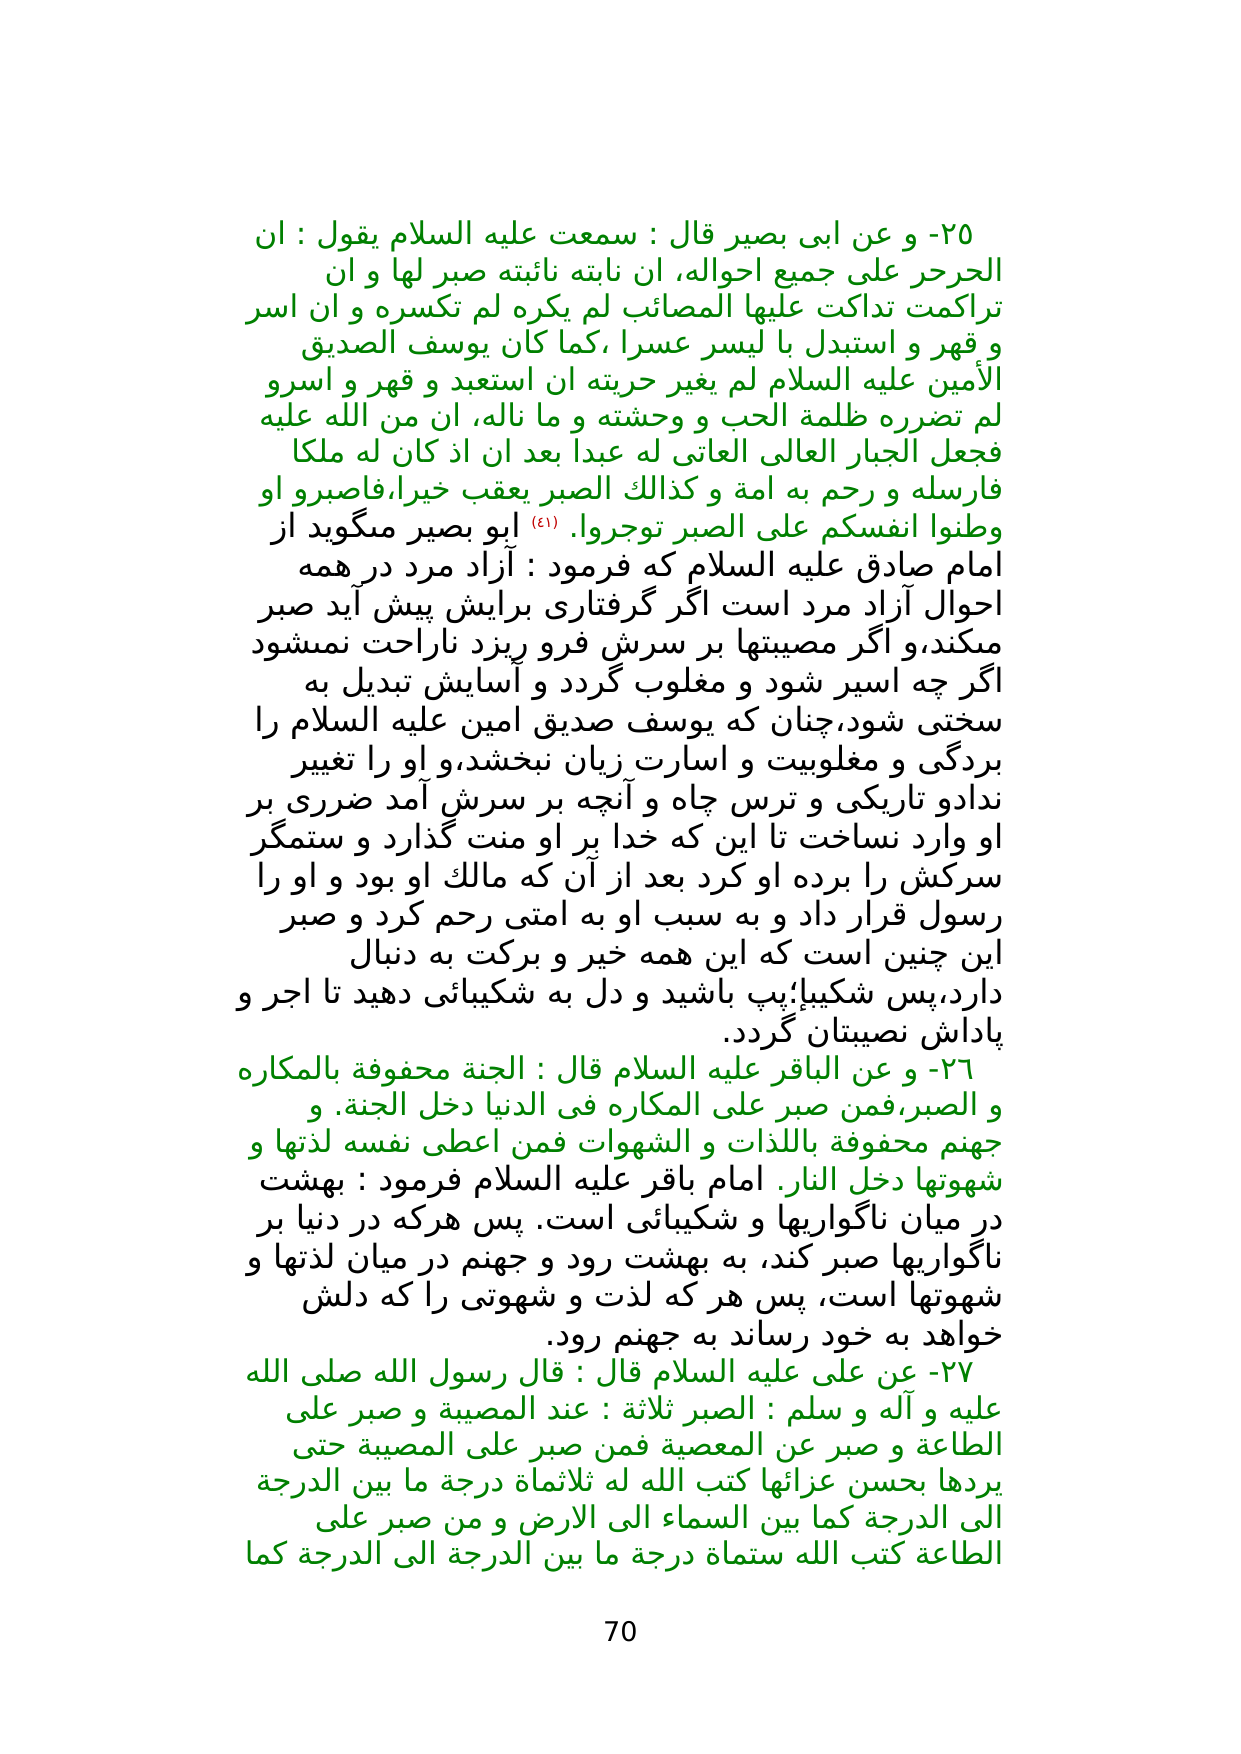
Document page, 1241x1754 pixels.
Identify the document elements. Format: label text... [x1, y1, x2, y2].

text ٢٦- و عن الباقر عليه السلام قال : الجنة محفوفة بالمكاره و الصبر،فمن صبر على المكاره فى الدنيا دخل الجنة. و جهنم محفوفة باللذات و الشهوات فمن اعطى نفسه لذتها و شهوتها دخل النار. امام باقر عليه السلام فرمود : بهشت در ميان ناگواريها و شكيبائى است. پس هركه در دنيا بر ناگواريها صبر كند، به بهشت رود و جهنم در ميان لذتها و شهوتها است، پس هر كه لذت و شهوتى را كه دلش خواهد به خود رساند به جهنم رود. [236, 1050, 1004, 1354]
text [236, 1354, 1004, 1572]
text ٢٥- و عن ابى بصير قال : سمعت عليه السلام يقول : ان الحرحر على جميع احواله، ان نابته نائبته صبر لها و ان تراكمت تداكت عليها المصائب لم يكره لم تكسره و ان اسر و قهر و استبدل با ليسر عسرا ،كما كان يوسف الصديق الأمين عليه السلام لم يغير حريته ان استعبد و قهر و اسرو لم تضرره ظلمة الحب و وحشته و ما ناله، ان من الله عليه فجعل الجبار العالى العاتى له عبدا بعد ان اذ كان له ملكا فارسله و رحم به امة و كذالك الصبر يعقب خيرا،فاصبرو او وطنوا انفسكم على الصبر توجروا. (٤١) ابو بصير مى‏گويد از امام صادق عليه السلام كه فرمود : آزاد مرد در همه احوال آزاد مرد است اگر گرفتارى برايش پيش آيد صبر مى‏كند،و اگر مصيبتها بر سرش فرو ريزد ناراحت نمى‏شود اگر چه اسير شود و مغلوب گردد و آسايش تبديل به سختى شود،چنان كه يوسف صديق امين عليه السلام را بردگى و مغلوبيت و اسارت زيان نبخشد،و او را تغيير ندادو تاريكى و ترس چاه و آنچه بر سرش آمد ضررى بر او وارد نساخت تا اين كه خدا بر او منت گذارد و ستمگر سركش را برده او كرد بعد از آن كه مالك او بود و او را رسول قرار داد و به سبب او به امتى رحم كرد و صبر اين چنين است كه اين همه خير و بركت به دنبال دارد،پس شكيبإ؛پپ باشيد و دل به شكيبائى دهيد تا اجر و پاداش نصيبتان گردد. [236, 216, 1004, 1050]
